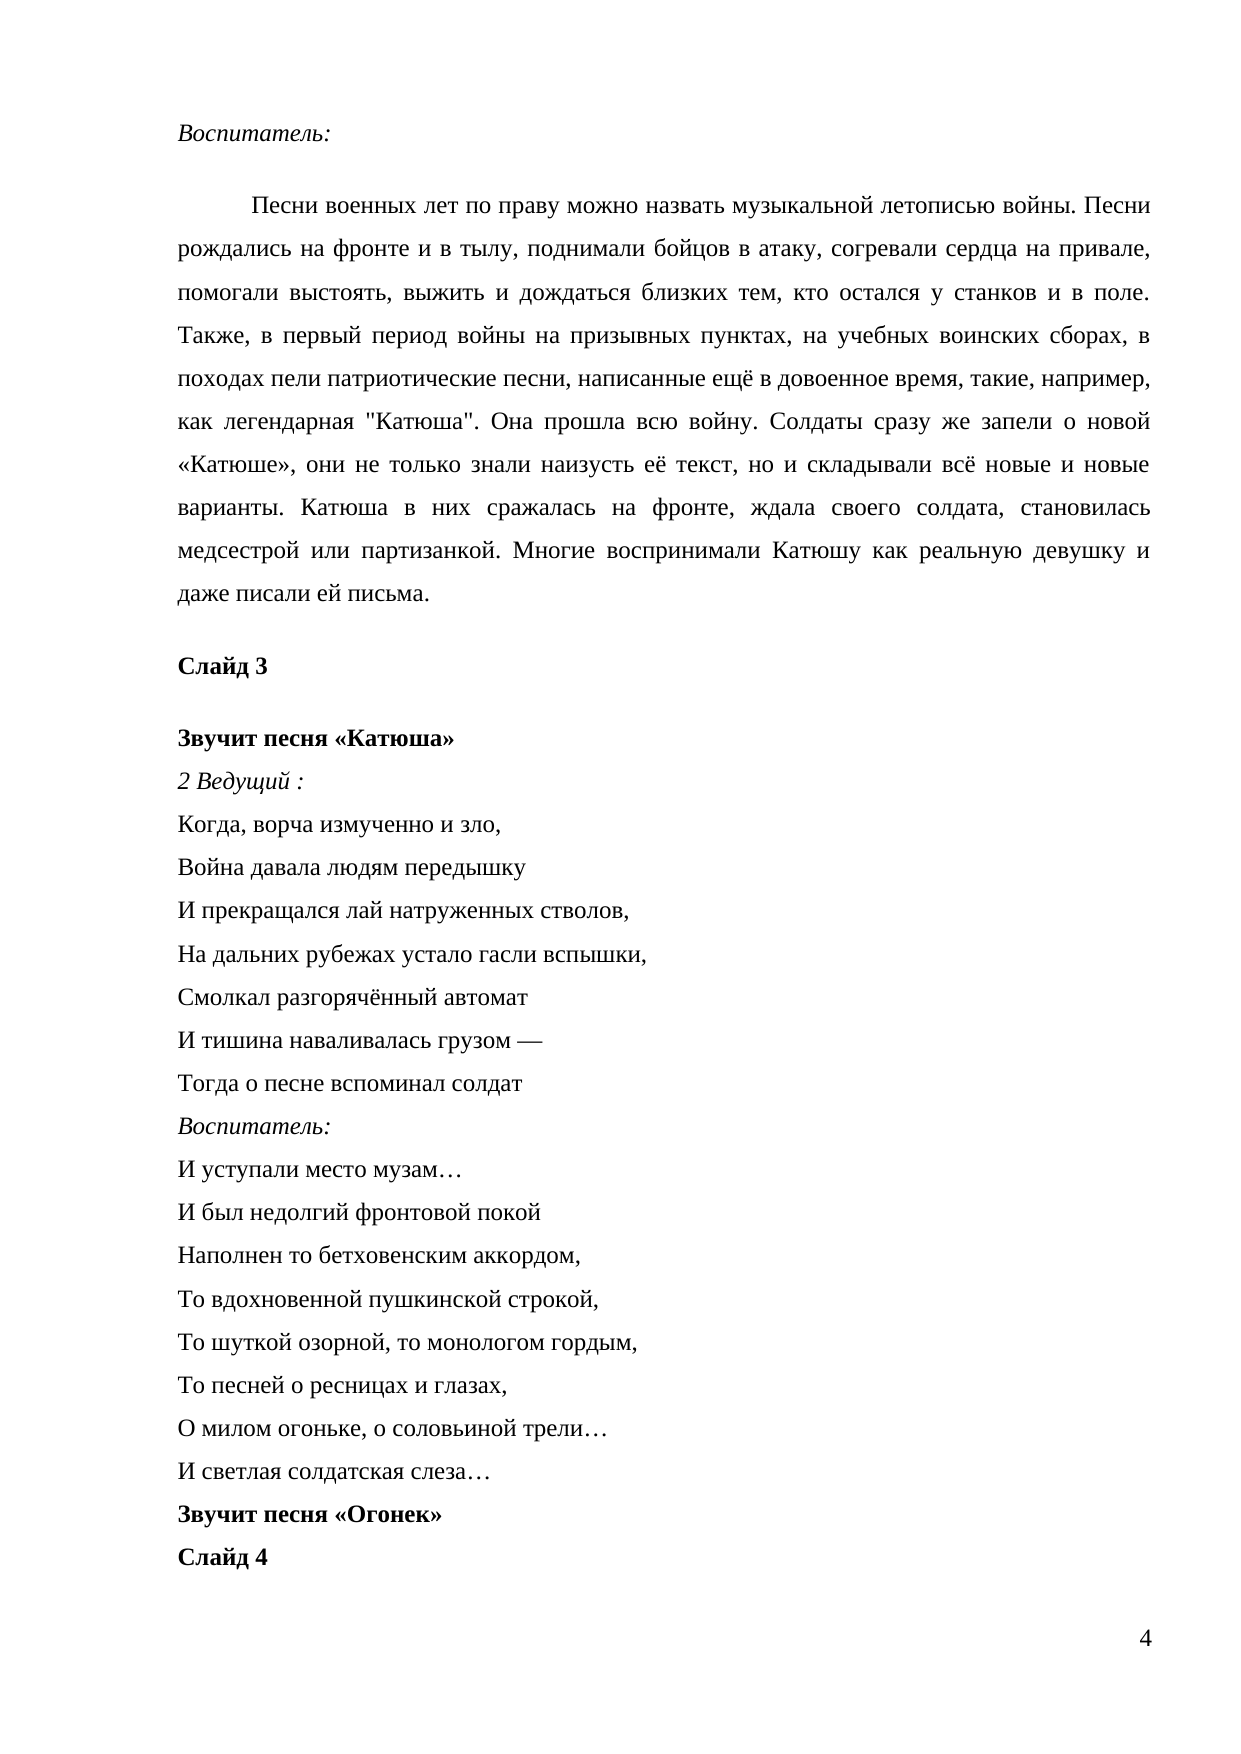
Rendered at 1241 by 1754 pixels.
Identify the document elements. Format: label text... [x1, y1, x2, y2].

text Песни военных лет по праву можно назвать музыкальной летописью войны. Песни рождались на фронте и в тылу, поднимали бойцов в атаку, согревали сердца на привале, помогали выстоять, выжить и дождаться близких тем, кто остался у станков и в поле. Также, в первый период войны на призывных пунктах, на учебных воинских сборах, в походах пели патриотические песни, написанные ещё в довоенное время, такие, например, как легендарная "Катюша". Она прошла всю войну. Солдаты сразу же запели о новой «Катюше», они не только знали наизусть её текст, но и складывали всё новые и новые варианты. Катюша в них сражалась на фронте, ждала своего солдата, становилась медсестрой или партизанкой. Многие воспринимали Катюшу как реальную девушку и даже писали ей письма. [177, 190, 1152, 607]
text Звучит песня «Огонек» [177, 1499, 1152, 1528]
text Слайд 3 [177, 651, 1152, 679]
text Звучит песня «Катюша» [177, 723, 1152, 752]
text 2 Ведущий : Когда, ворча измученно и зло, Война давала людям передышку И прекращался лай натруженных стволов, На дальних рубежах устало гасли вспышки, Смолкал разгорячённый автомат И тишина наваливалась грузом — [177, 766, 1152, 1054]
text Воспитатель: [177, 118, 1152, 147]
text И уступали место музам… И был недолгий фронтовой покой Наполнен то бетховенским аккордом, То вдохновенной пушкинской строкой, То шуткой озорной, то монологом гордым, То песней о ресницах и глазах, О милом огоньке, о соловьиной трели… И светлая солдатская слеза… [177, 1154, 1152, 1485]
text Слайд 4 [177, 1542, 1152, 1571]
text Воспитатель: [177, 1111, 1152, 1140]
text Тогда о песне вспоминал солдат [177, 1068, 1152, 1097]
